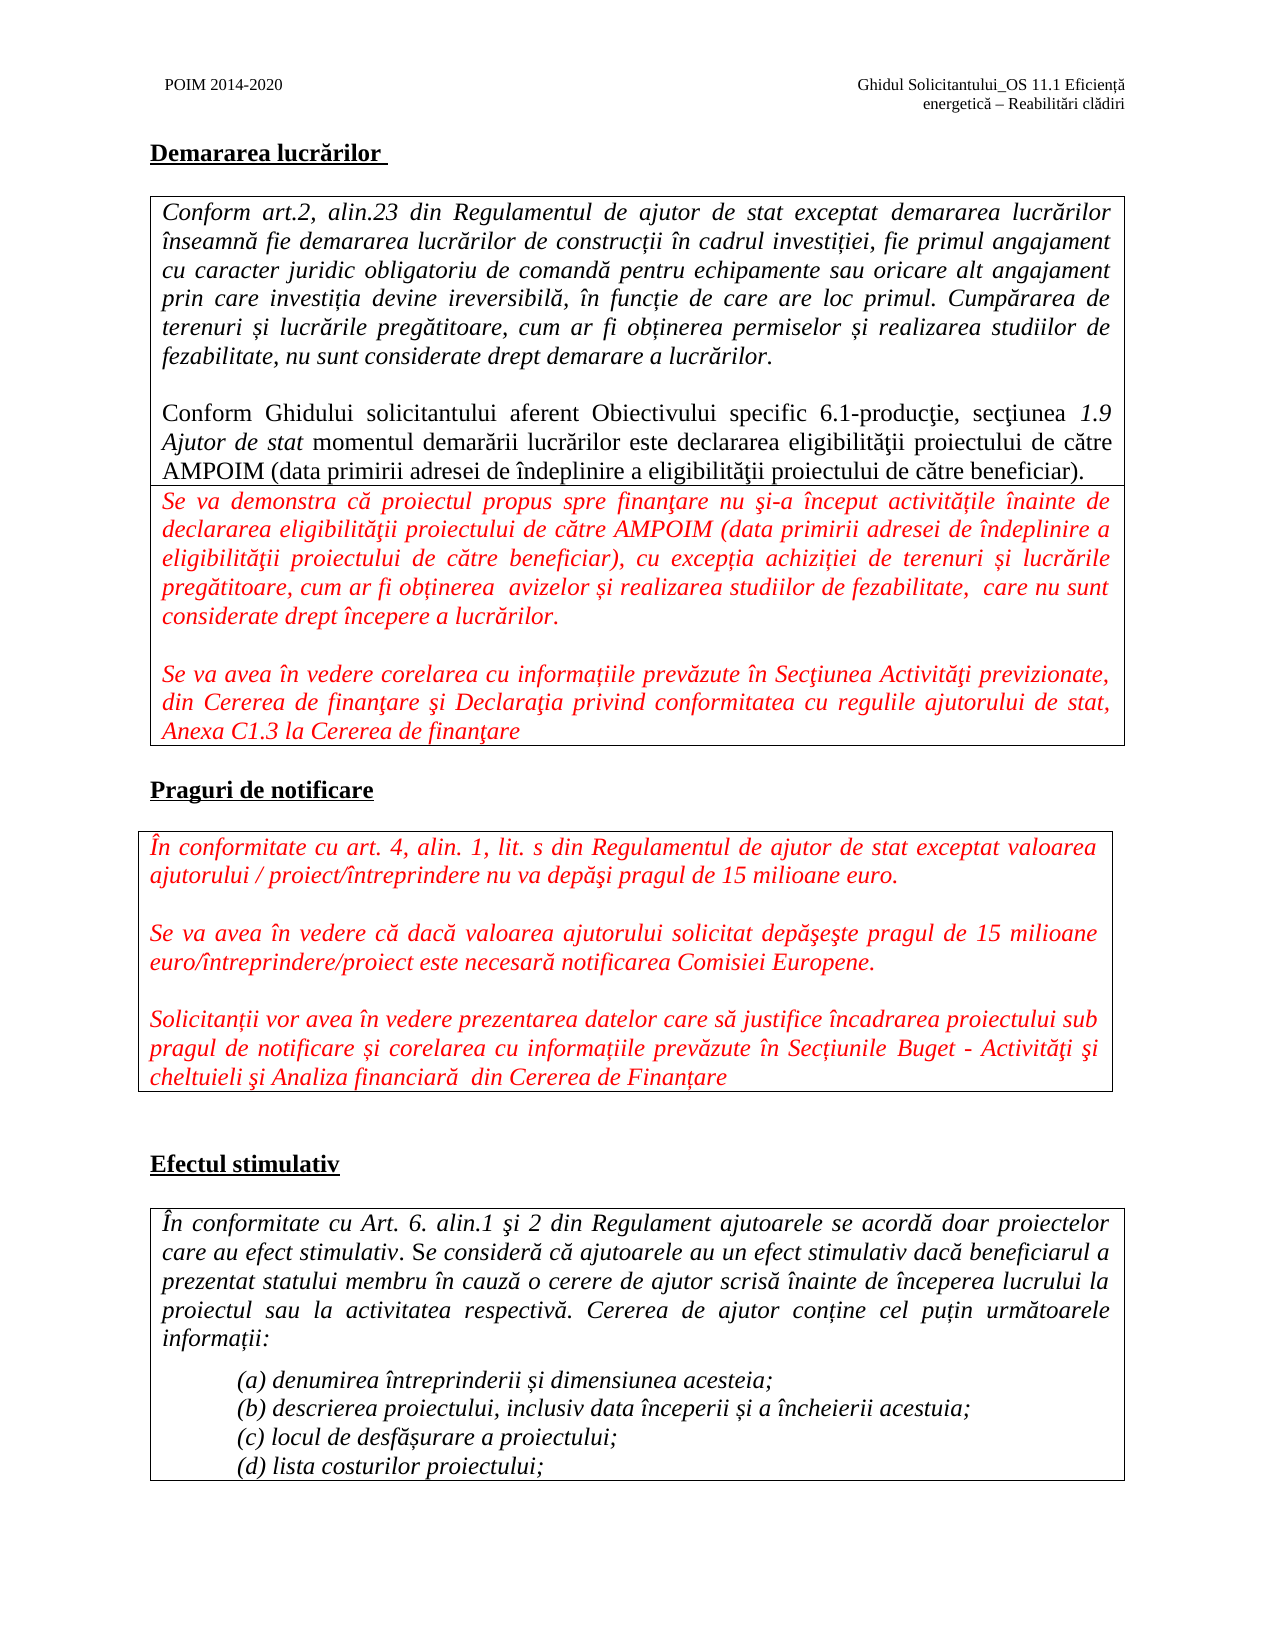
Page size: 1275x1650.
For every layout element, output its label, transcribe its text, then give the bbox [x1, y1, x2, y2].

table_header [151, 1209, 1124, 1480]
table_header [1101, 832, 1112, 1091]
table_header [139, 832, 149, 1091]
table_header Conform art.2, alin.23 din Regulamentul de ajutor de stat exceptat demararea lucrărilor înseamnă fie demararea lucrărilor de construcții în cadrul investiției, fie primul angajament cu caracter juridic obligatoriu de comandă pentru echipamente sau oricare alt angajament prin care investiția devine ireversibilă, în funcție de care are loc primul. Cumpărarea de terenuri și lucrările pregătitoare, cum ar fi obținerea permiselor și realizarea studiilor de fezabilitate, nu sunt considerate drept demarare a lucrărilor. Conform Ghidului solicitantului aferent Obiectivului specific 6.1-producţie, secţiunea 1.9 Ajutor de stat momentul demarării lucrărilor este declararea eligibilităţii proiectului de către AMPOIM (data primirii adresei de îndeplinire a eligibilităţii proiectului de către beneficiar). [151, 197, 1124, 485]
text Praguri de notificare [150, 775, 1125, 803]
text Efectul stimulativ [150, 1149, 1125, 1178]
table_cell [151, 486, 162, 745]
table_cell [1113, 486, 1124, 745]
text Demararea lucrărilor [150, 138, 1125, 167]
